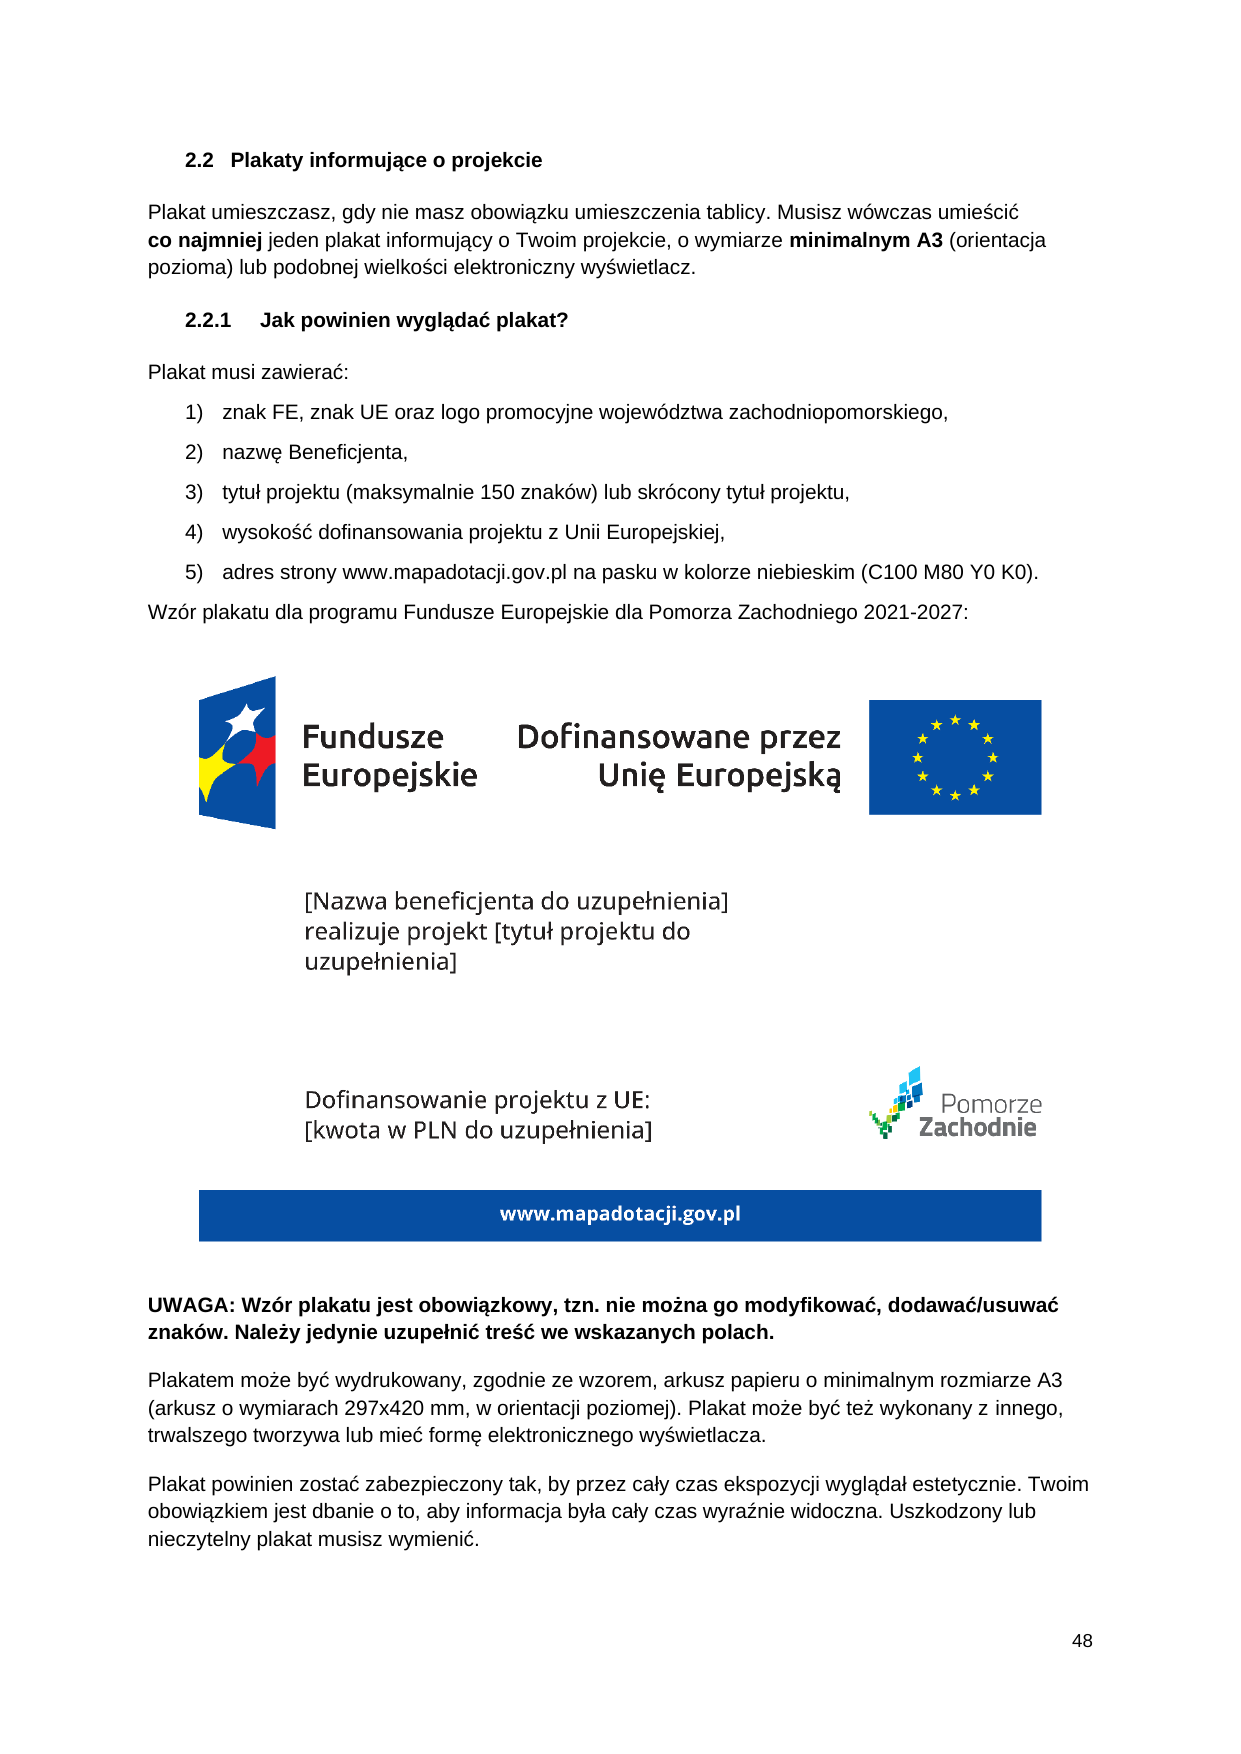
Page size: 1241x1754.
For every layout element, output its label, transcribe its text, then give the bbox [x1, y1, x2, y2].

text Plakatem może być wydrukowany, zgodnie ze wzorem, arkusz papieru o minimalnym rozmiarze A3 (arkusz o wymiarach 297x420 mm, w orientacji poziomej). Plakat może być też wykonany z innego, trwalszego tworzywa lub mieć formę elektronicznego wyświetlacza. [148, 1368, 1092, 1447]
list wysokość dofinansowania projektu z Unii Europejskiej, [185, 520, 1092, 544]
list nazwę Beneficjenta, [185, 440, 1092, 464]
text Plakat umieszczasz, gdy nie masz obowiązku umieszczenia tablicy. Musisz wówczas umieścić co najmniej jeden plakat informujący o Twoim projekcie, o wymiarze minimalnym A3 (orientacja pozioma) lub podobnej wielkości elektroniczny wyświetlacz. [148, 200, 1092, 279]
text Plakat musi zawierać: [148, 360, 1092, 384]
text Plakat powinien zostać zabezpieczony tak, by przez cały czas ekspozycji wyglądał estetycznie. Twoim obowiązkiem jest dbanie o to, aby informacja była cały czas wyraźnie widoczna. Uszkodzony lub nieczytelny plakat musisz wymienić. [148, 1472, 1092, 1551]
list Plakaty informujące o projekcie [185, 148, 1092, 172]
picture [147, 624, 1093, 1293]
list tytuł projektu (maksymalnie 150 znaków) lub skrócony tytuł projektu, [185, 480, 1092, 504]
text UWAGA: Wzór plakatu jest obowiązkowy, tzn. nie można go modyfikować, dodawać/usuwać znaków. Należy jedynie uzupełnić treść we wskazanych polach. [148, 1293, 1092, 1344]
text Wzór plakatu dla programu Fundusze Europejskie dla Pomorza Zachodniego 2021-2027: [148, 600, 1092, 624]
list Jak powinien wyglądać plakat? [185, 308, 1092, 332]
list adres strony www.mapadotacji.gov.pl na pasku w kolorze niebieskim (C100 M80 Y0 K0). [185, 560, 1092, 584]
list znak FE, znak UE oraz logo promocyjne województwa zachodniopomorskiego, [185, 400, 1092, 424]
